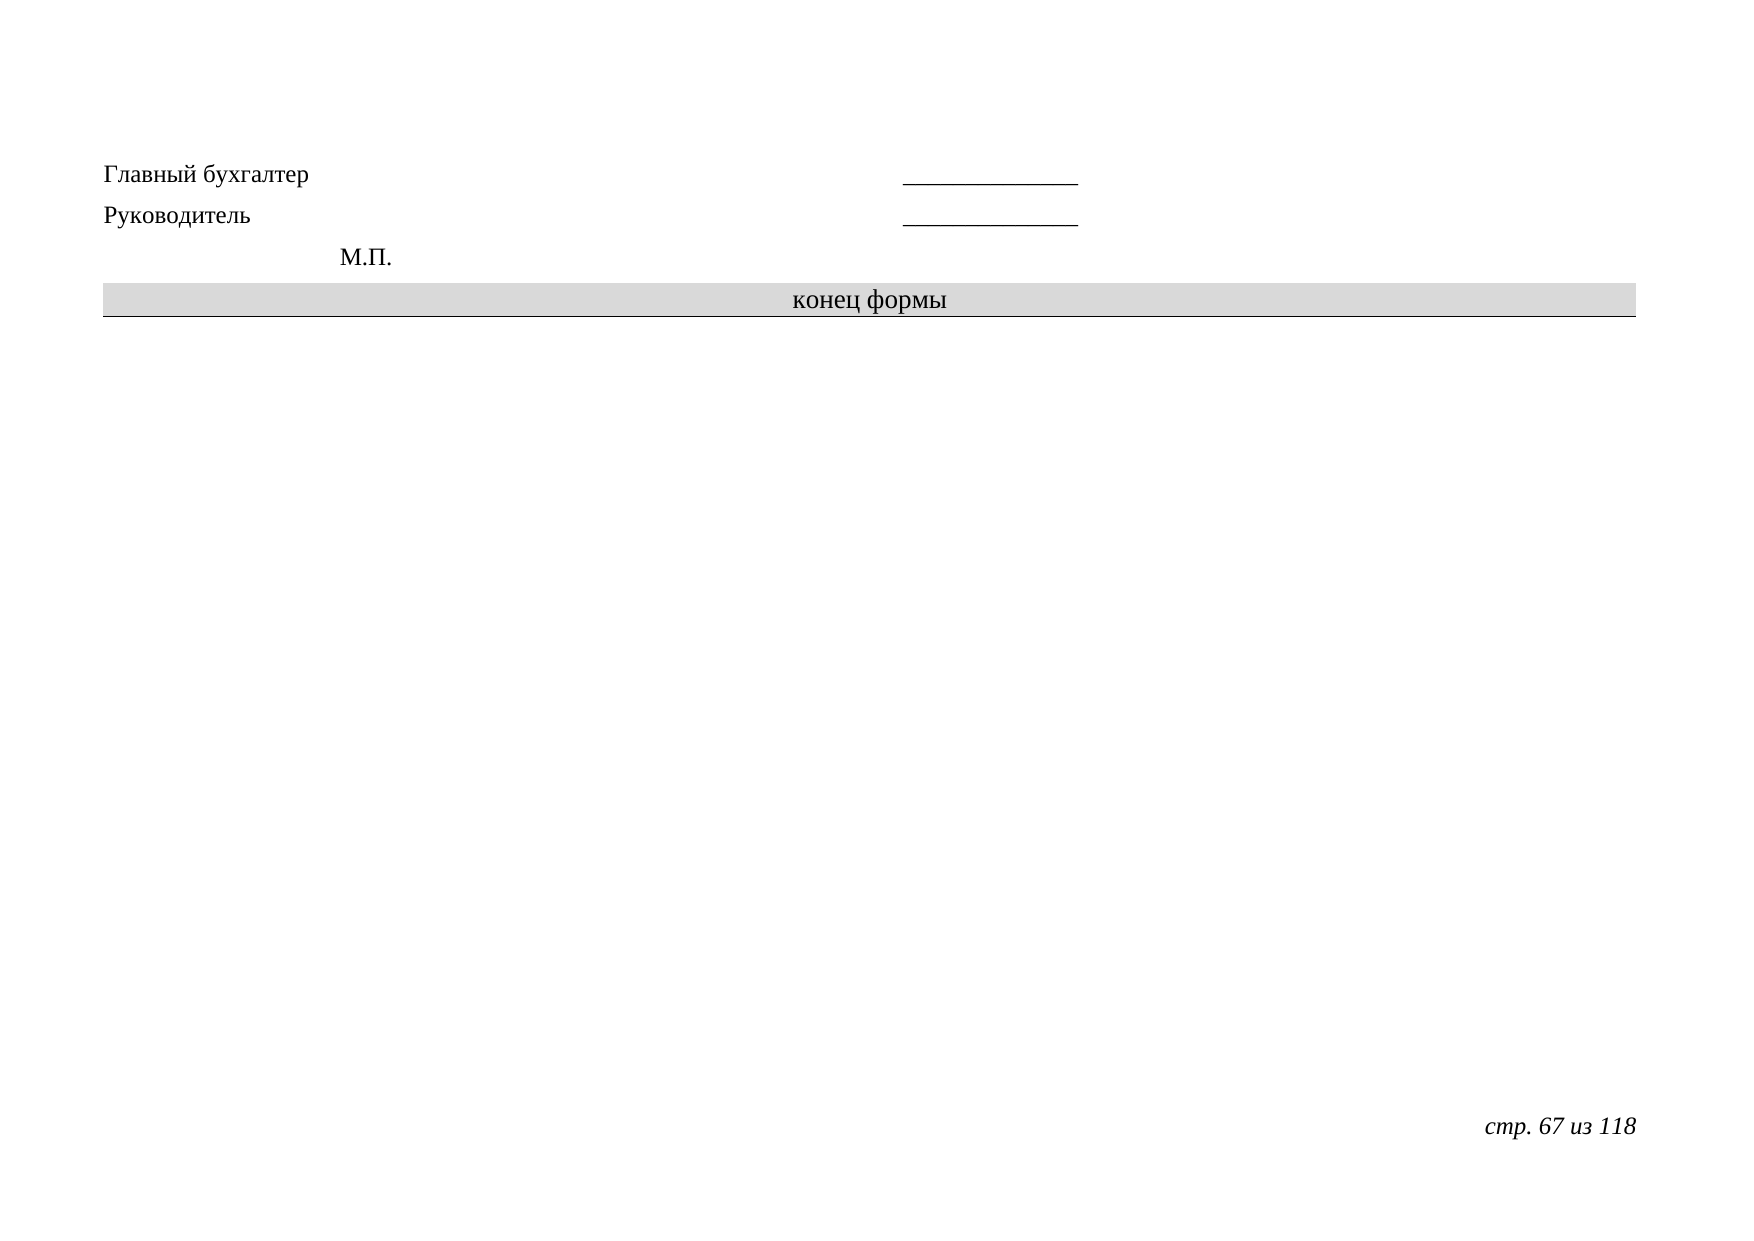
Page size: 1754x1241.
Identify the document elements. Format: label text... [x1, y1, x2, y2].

text конец формы [103, 283, 1636, 316]
text Руководитель ______________ [103, 201, 1636, 229]
text Главный бухгалтер ______________ [103, 159, 1636, 188]
text М.П. [339, 242, 1636, 271]
